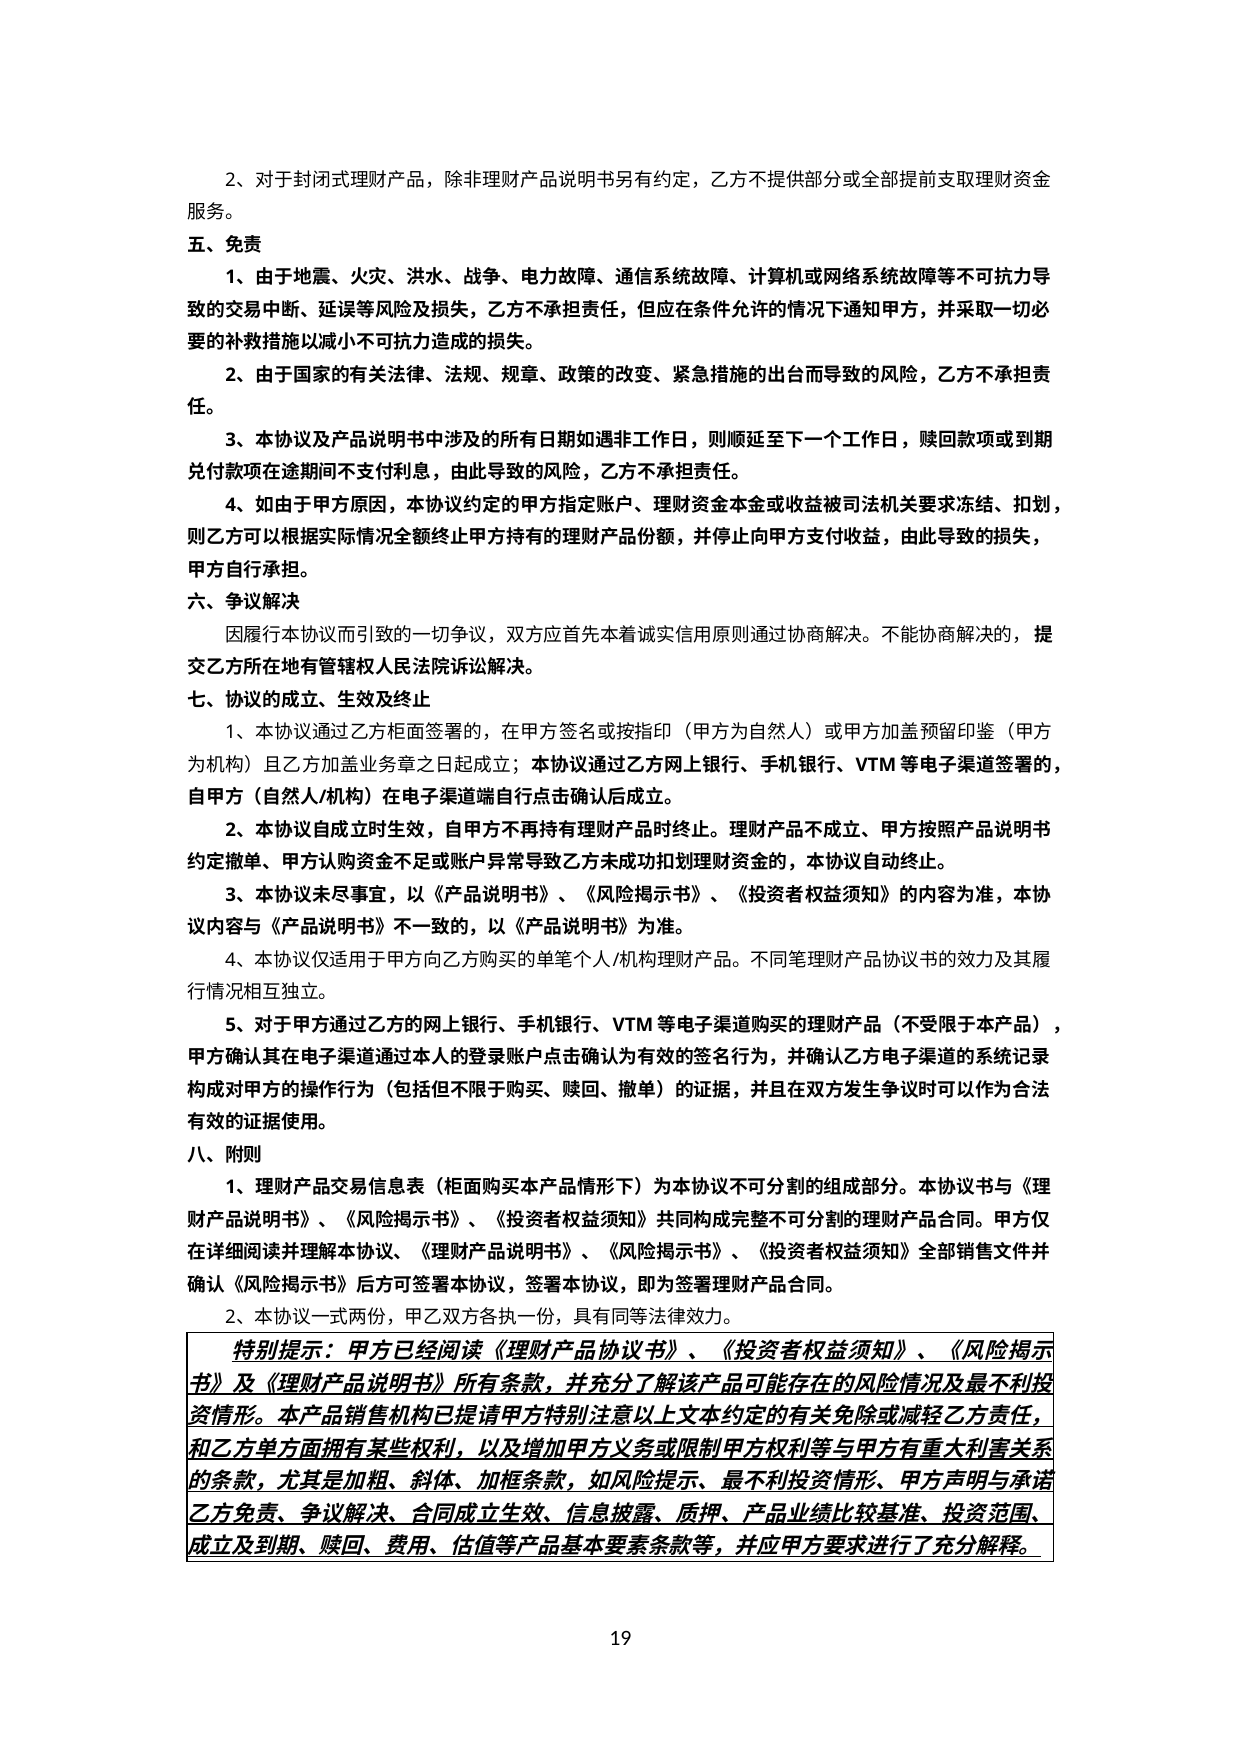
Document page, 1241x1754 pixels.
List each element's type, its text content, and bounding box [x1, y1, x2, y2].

text 五、免责 [187, 227, 1053, 259]
text 八、附则 [187, 1137, 1053, 1169]
text 特别提示：甲方已经阅读《理财产品协议书》、《投资者权益须知》、《风险揭示书》及《理财产品说明书》所有条款，并充分了解该产品可能存在的风险情况及最不利投资情形。本产品销售机构已提请甲方特别注意以上文本约定的有关免除或减轻乙方责任，和乙方单方面拥有某些权利，以及增加甲方义务或限制甲方权利等与甲方有重大利害关系的条款，尤其是加粗、斜体、加框条款，如风险提示、最不利投资情形、甲方声明与承诺、乙方免责、争议解决、合同成立生效、信息披露、质押、产品业绩比较基准、投资范围、成立及到期、赎回、费用、估值等产品基本要素条款等，并应甲方要求进行了充分解释。 [188, 1333, 1053, 1393]
text 4、本协议仅适用于甲方向乙方购买的单笔个人/机构理财产品。不同笔理财产品协议书的效力及其履行情况相互独立。 [187, 942, 1053, 1007]
text 2、本协议一式两份，甲乙双方各执一份，具有同等法律效力。 [187, 1299, 1053, 1332]
text 1、本协议通过乙方柜面签署的，在甲方签名或按指印（甲方为自然人）或甲方加盖预留印鉴（甲方为机构）且乙方加盖业务章之日起成立；本协议通过乙方网上银行、手机银行、VTM等电子渠道签署的，自甲方（自然人/机构）在电子渠道端自行点击确认后成立。 [187, 714, 1053, 812]
text 因履行本协议而引致的一切争议，双方应首先本着诚实信用原则通过协商解决。不能协商解决的，提交乙方所在地有管辖权人民法院诉讼解决。 [187, 617, 1053, 682]
text 2、由于国家的有关法律、法规、规章、政策的改变、紧急措施的出台而导致的风险，乙方不承担责任。 [187, 357, 1053, 422]
text 2、对于封闭式理财产品，除非理财产品说明书另有约定，乙方不提供部分或全部提前支取理财资金服务。 [187, 162, 1053, 227]
text 4、如由于甲方原因，本协议约定的甲方指定账户、理财资金本金或收益被司法机关要求冻结、扣划，则乙方可以根据实际情况全额终止甲方持有的理财产品份额，并停止向甲方支付收益，由此导致的损失，甲方自行承担。 [187, 487, 1053, 584]
text 3、本协议及产品说明书中涉及的所有日期如遇非工作日，则顺延至下一个工作日，赎回款项或到期兑付款项在途期间不支付利息，由此导致的风险，乙方不承担责任。 [187, 422, 1053, 487]
text 六、争议解决 [187, 584, 1053, 617]
text 七、协议的成立、生效及终止 [187, 682, 1053, 714]
text 1、由于地震、火灾、洪水、战争、电力故障、通信系统故障、计算机或网络系统故障等不可抗力导致的交易中断、延误等风险及损失，乙方不承担责任，但应在条件允许的情况下通知甲方，并采取一切必要的补救措施以减小不可抗力造成的损失。 [187, 259, 1053, 357]
text 1、理财产品交易信息表（柜面购买本产品情形下）为本协议不可分割的组成部分。本协议书与《理财产品说明书》、《风险揭示书》、《投资者权益须知》共同构成完整不可分割的理财产品合同。甲方仅在详细阅读并理解本协议、《理财产品说明书》、《风险揭示书》、《投资者权益须知》全部销售文件并确认《风险揭示书》后方可签署本协议，签署本协议，即为签署理财产品合同。 [187, 1169, 1053, 1299]
text 5、对于甲方通过乙方的网上银行、手机银行、VTM等电子渠道购买的理财产品（不受限于本产品），甲方确认其在电子渠道通过本人的登录账户点击确认为有效的签名行为，并确认乙方电子渠道的系统记录构成对甲方的操作行为（包括但不限于购买、赎回、撤单）的证据，并且在双方发生争议时可以作为合法有效的证据使用。 [187, 1007, 1053, 1137]
text 3、本协议未尽事宜，以《产品说明书》、《风险揭示书》、《投资者权益须知》的内容为准，本协议内容与《产品说明书》不一致的，以《产品说明书》为准。 [187, 877, 1053, 942]
text 2、本协议自成立时生效，自甲方不再持有理财产品时终止。理财产品不成立、甲方按照产品说明书约定撤单、甲方认购资金不足或账户异常导致乙方未成功扣划理财资金的，本协议自动终止。 [187, 812, 1053, 877]
